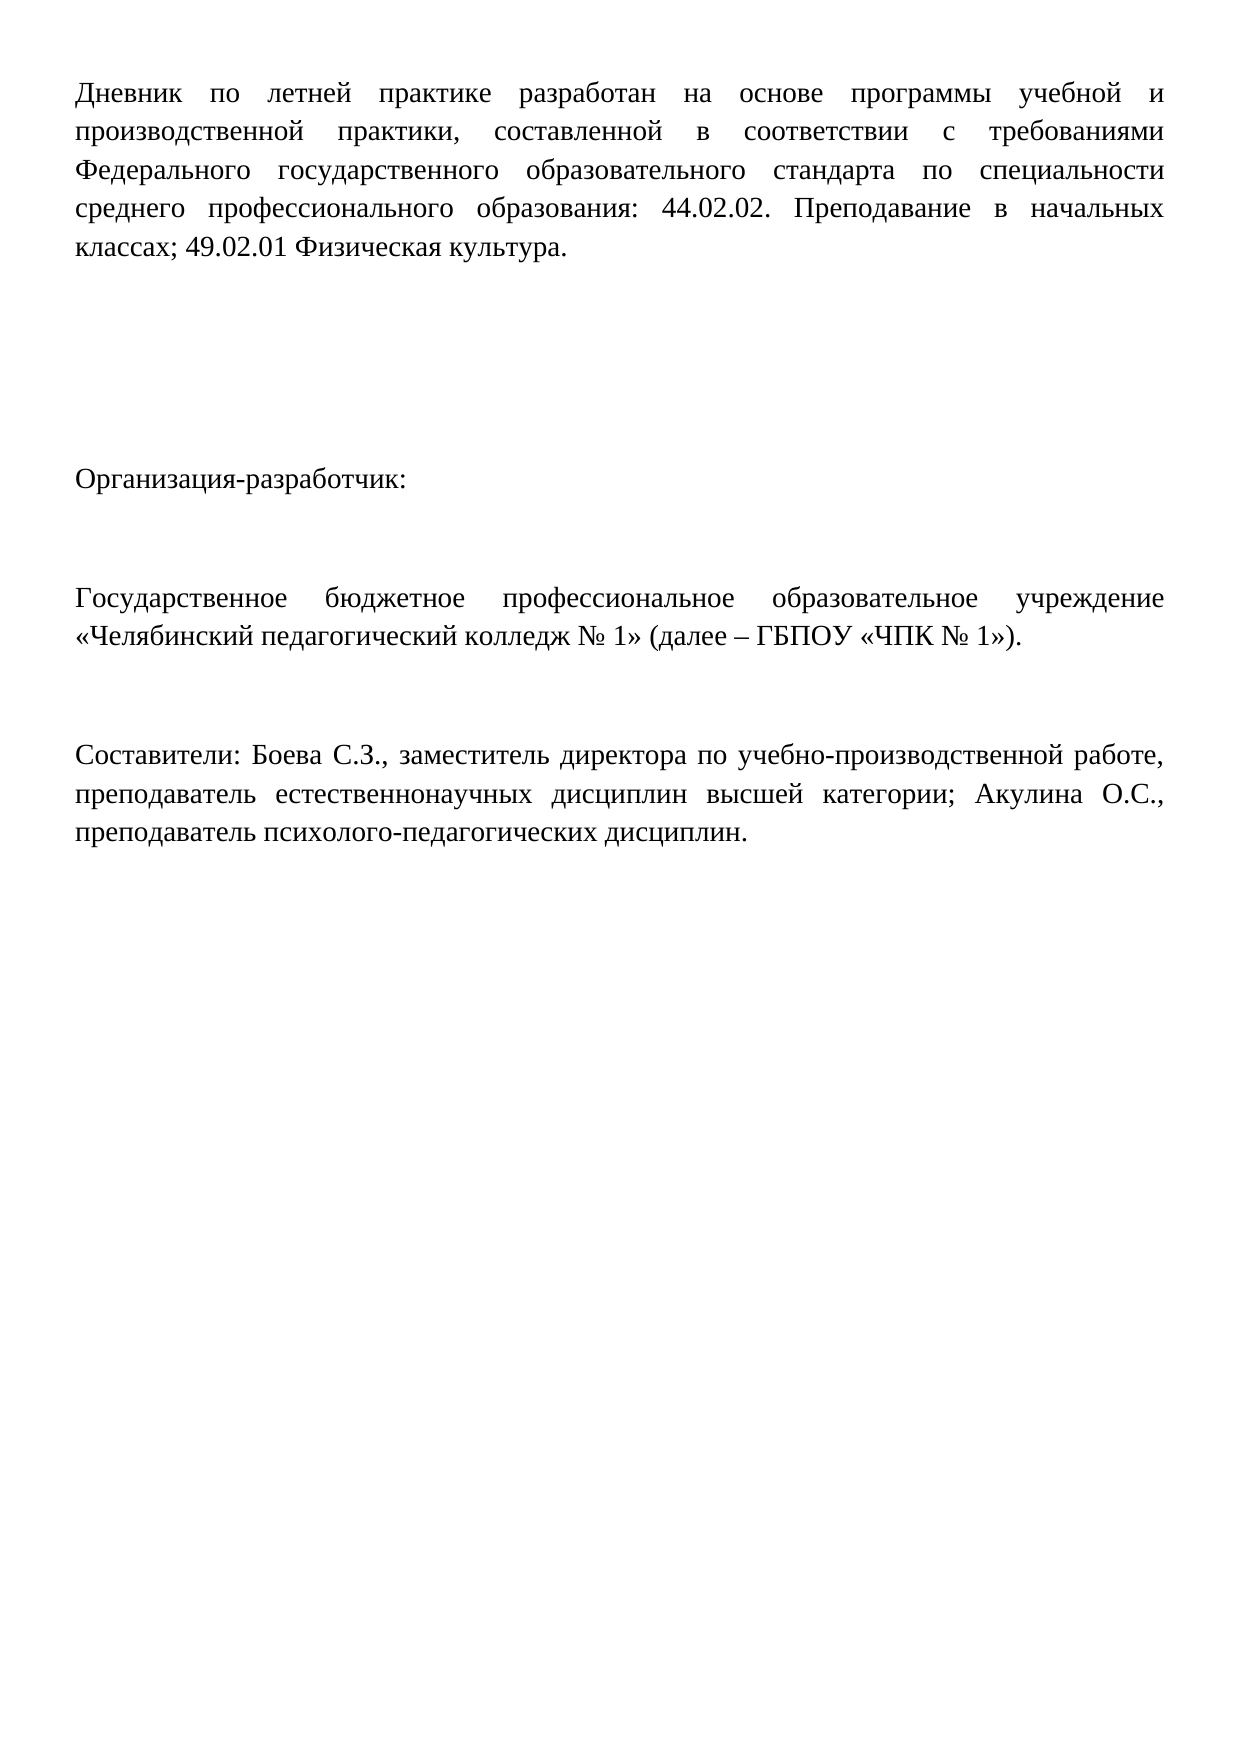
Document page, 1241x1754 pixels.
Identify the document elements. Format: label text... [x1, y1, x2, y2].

text Дневник по летней практике разработан на основе программы учебной и производственной практики, составленной в соответствии с требованиями Федерального государственного образовательного стандарта по специальности среднего профессионального образования: 44.02.02. Преподавание в начальных классах; 49.02.01 Физическая культура. [75, 75, 1165, 263]
text Организация-разработчик: [75, 461, 1165, 495]
text Составители: Боева С.З., заместитель директора по учебно-производственной работе, преподаватель естественнонаучных дисциплин высшей категории; Акулина О.С., преподаватель психолого-педагогических дисциплин. [75, 737, 1165, 848]
text Государственное бюджетное профессиональное образовательное учреждение «Челябинский педагогический колледж № 1» (далее – ГБПОУ «ЧПК № 1»). [75, 580, 1165, 652]
